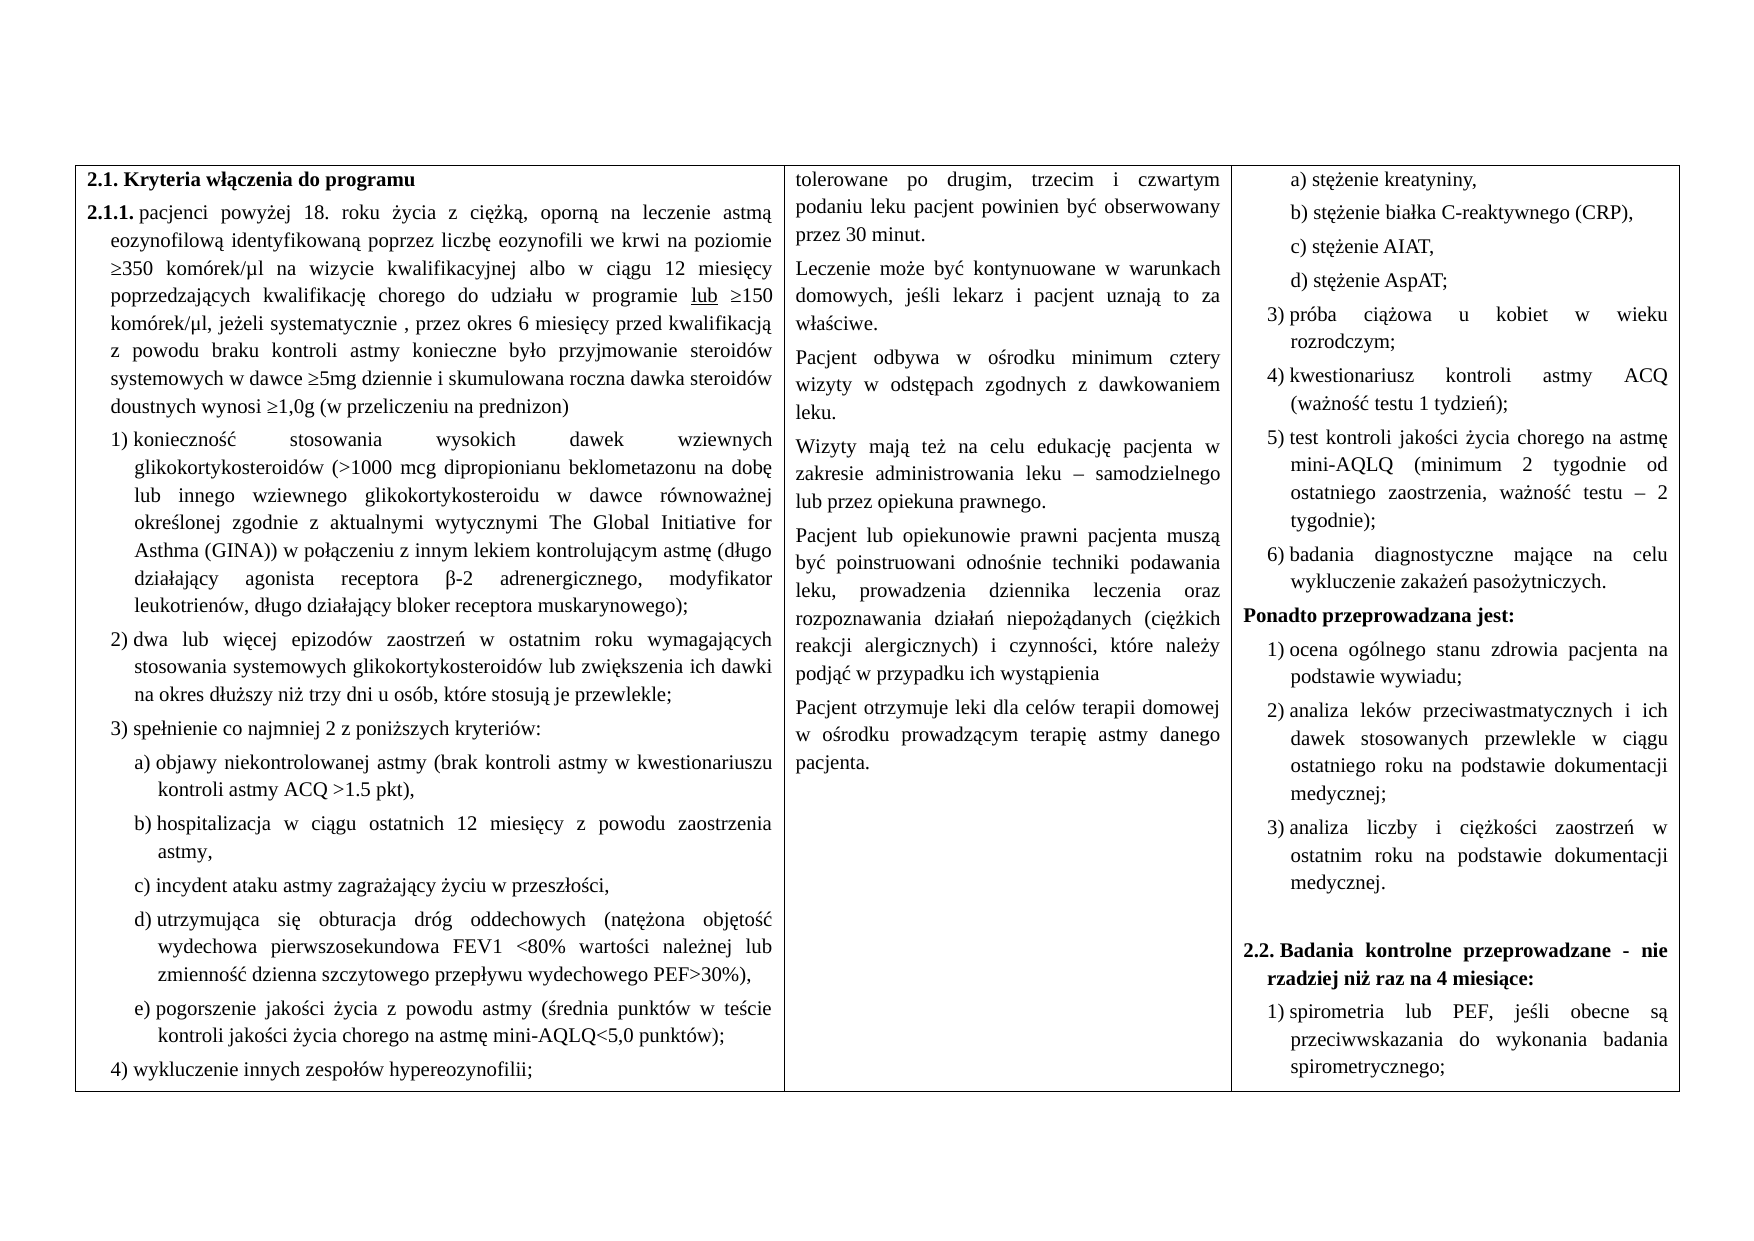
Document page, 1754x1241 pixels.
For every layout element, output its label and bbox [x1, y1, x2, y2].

table_cell [76, 166, 784, 1091]
table_cell [1232, 166, 1679, 1091]
table_cell [785, 166, 1231, 1091]
